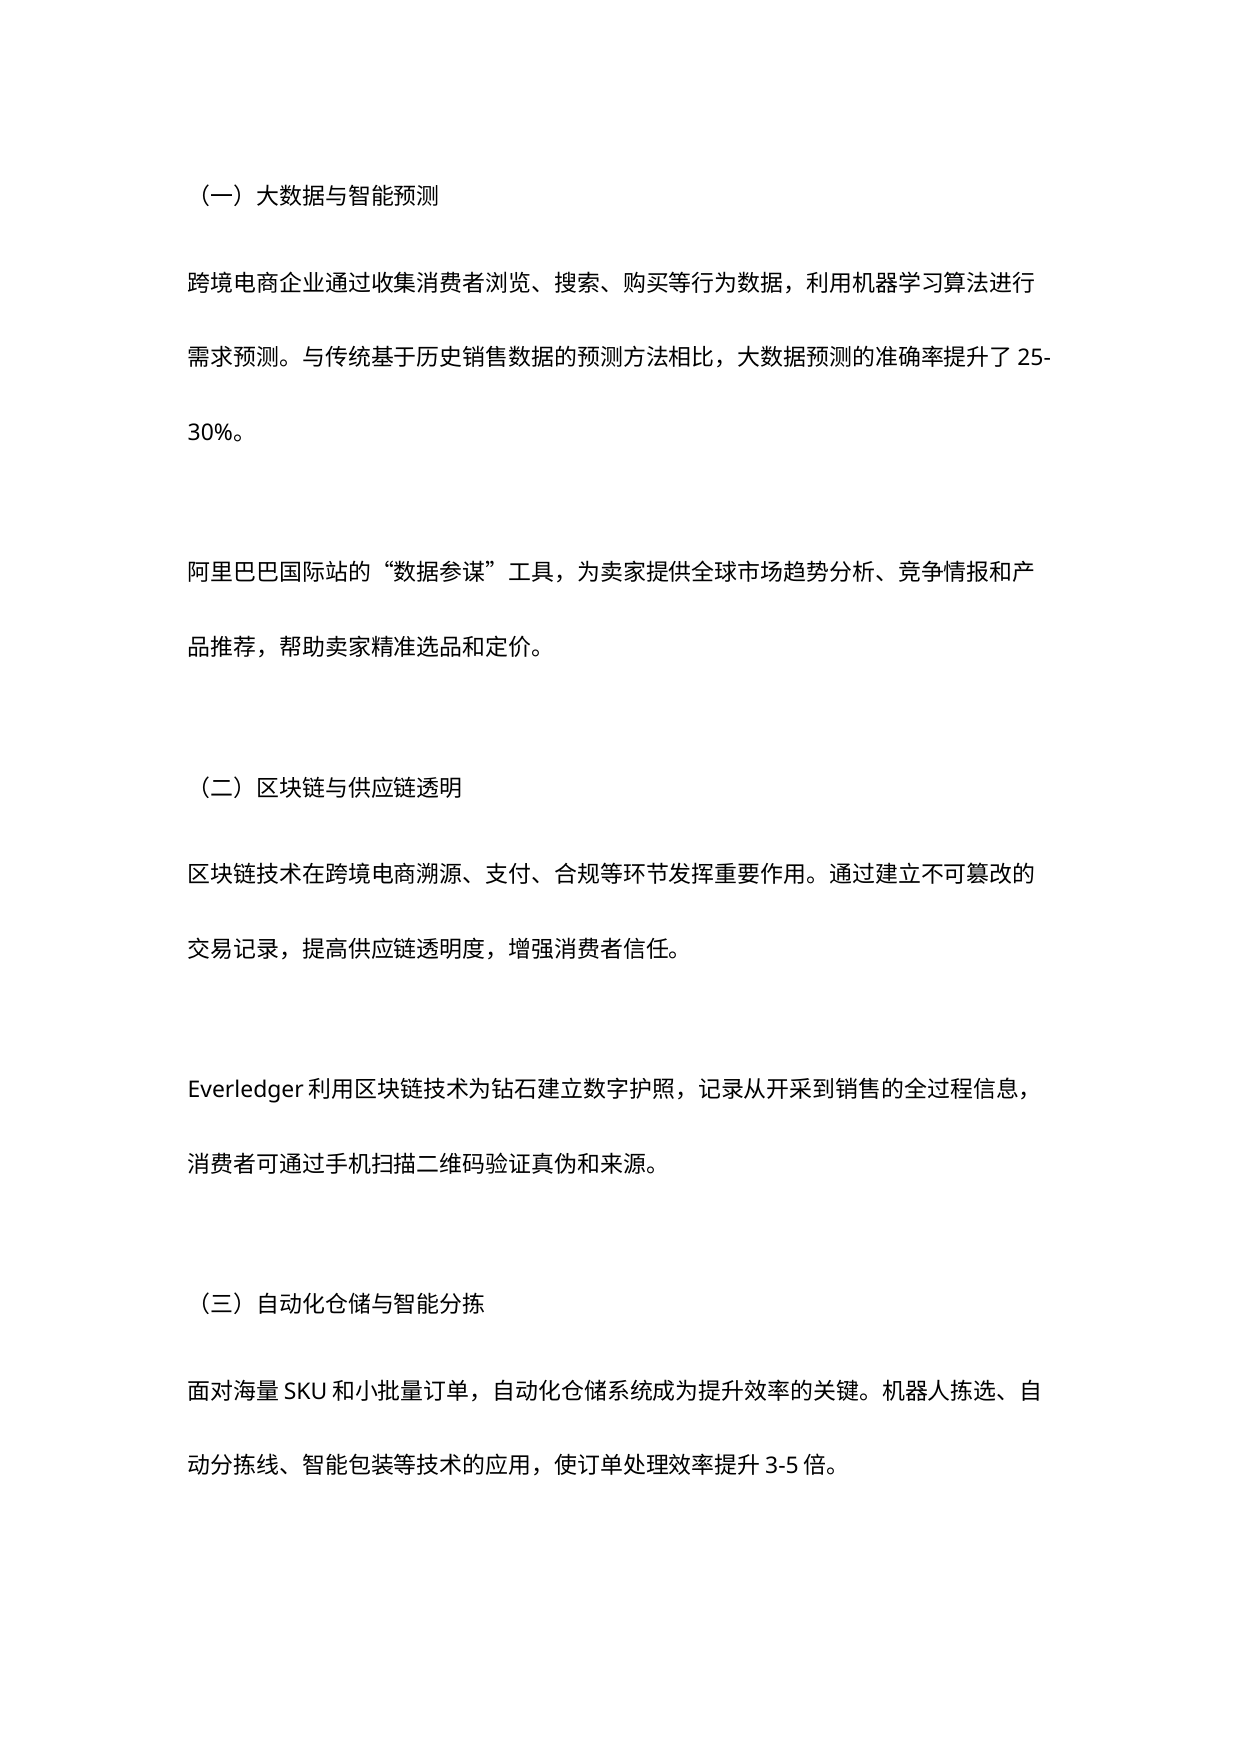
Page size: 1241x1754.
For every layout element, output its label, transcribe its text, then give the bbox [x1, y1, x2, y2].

text （三）自动化仓储与智能分拣 [187, 1270, 1053, 1335]
text （一）大数据与智能预测 [187, 162, 1053, 227]
text 跨境电商企业通过收集消费者浏览、搜索、购买等行为数据，利用机器学习算法进行需求预测。与传统基于历史销售数据的预测方法相比，大数据预测的准确率提升了25-30%。 [187, 248, 1053, 463]
text 面对海量SKU和小批量订单，自动化仓储系统成为提升效率的关键。机器人拣选、自动分拣线、智能包装等技术的应用，使订单处理效率提升3-5倍。 [187, 1357, 1053, 1497]
text 阿里巴巴国际站的“数据参谋”工具，为卖家提供全球市场趋势分析、竞争情报和产品推荐，帮助卖家精准选品和定价。 [187, 538, 1053, 678]
text 区块链技术在跨境电商溯源、支付、合规等环节发挥重要作用。通过建立不可篡改的交易记录，提高供应链透明度，增强消费者信任。 [187, 840, 1053, 980]
text Everledger利用区块链技术为钻石建立数字护照，记录从开采到销售的全过程信息，消费者可通过手机扫描二维码验证真伪和来源。 [187, 1055, 1053, 1195]
text （二）区块链与供应链透明 [187, 753, 1053, 818]
